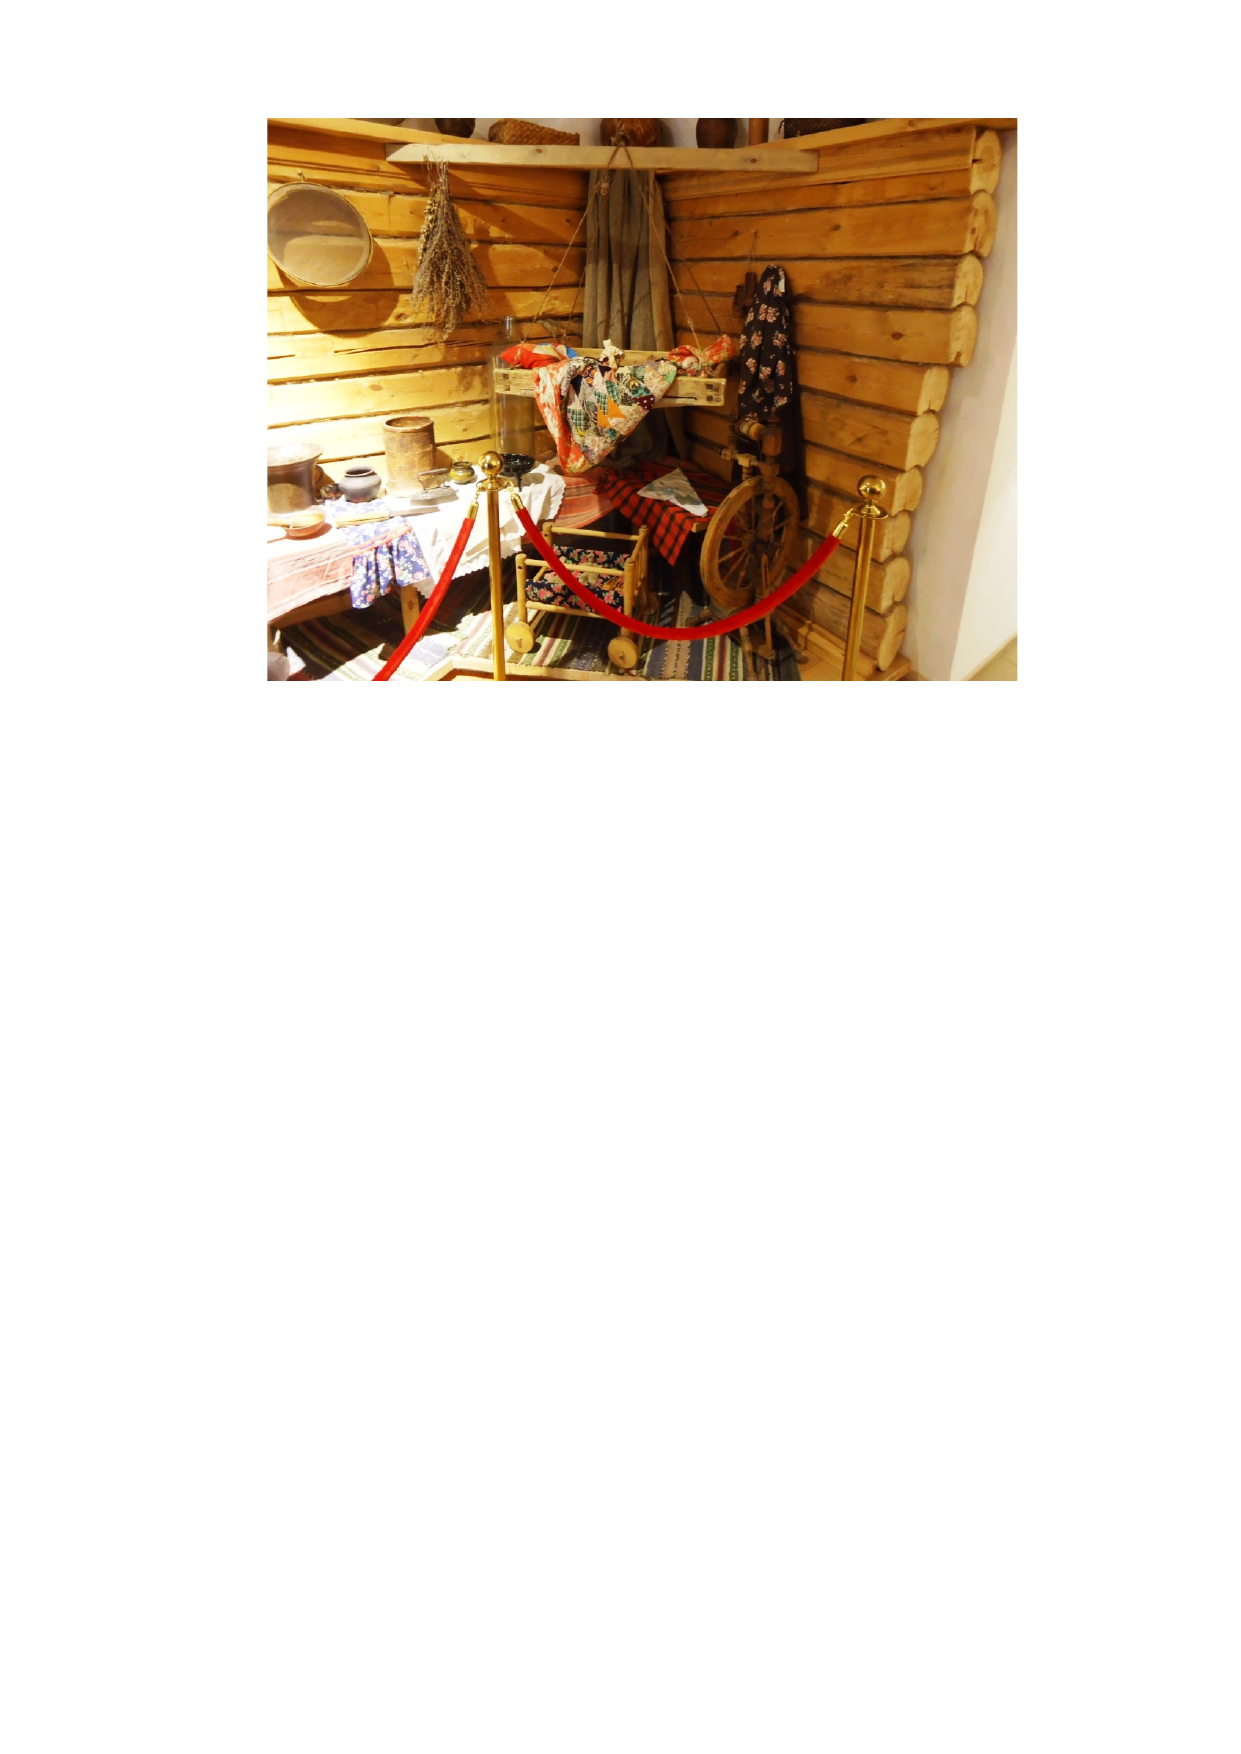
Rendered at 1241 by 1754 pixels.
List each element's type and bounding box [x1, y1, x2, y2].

picture [267, 118, 1018, 681]
